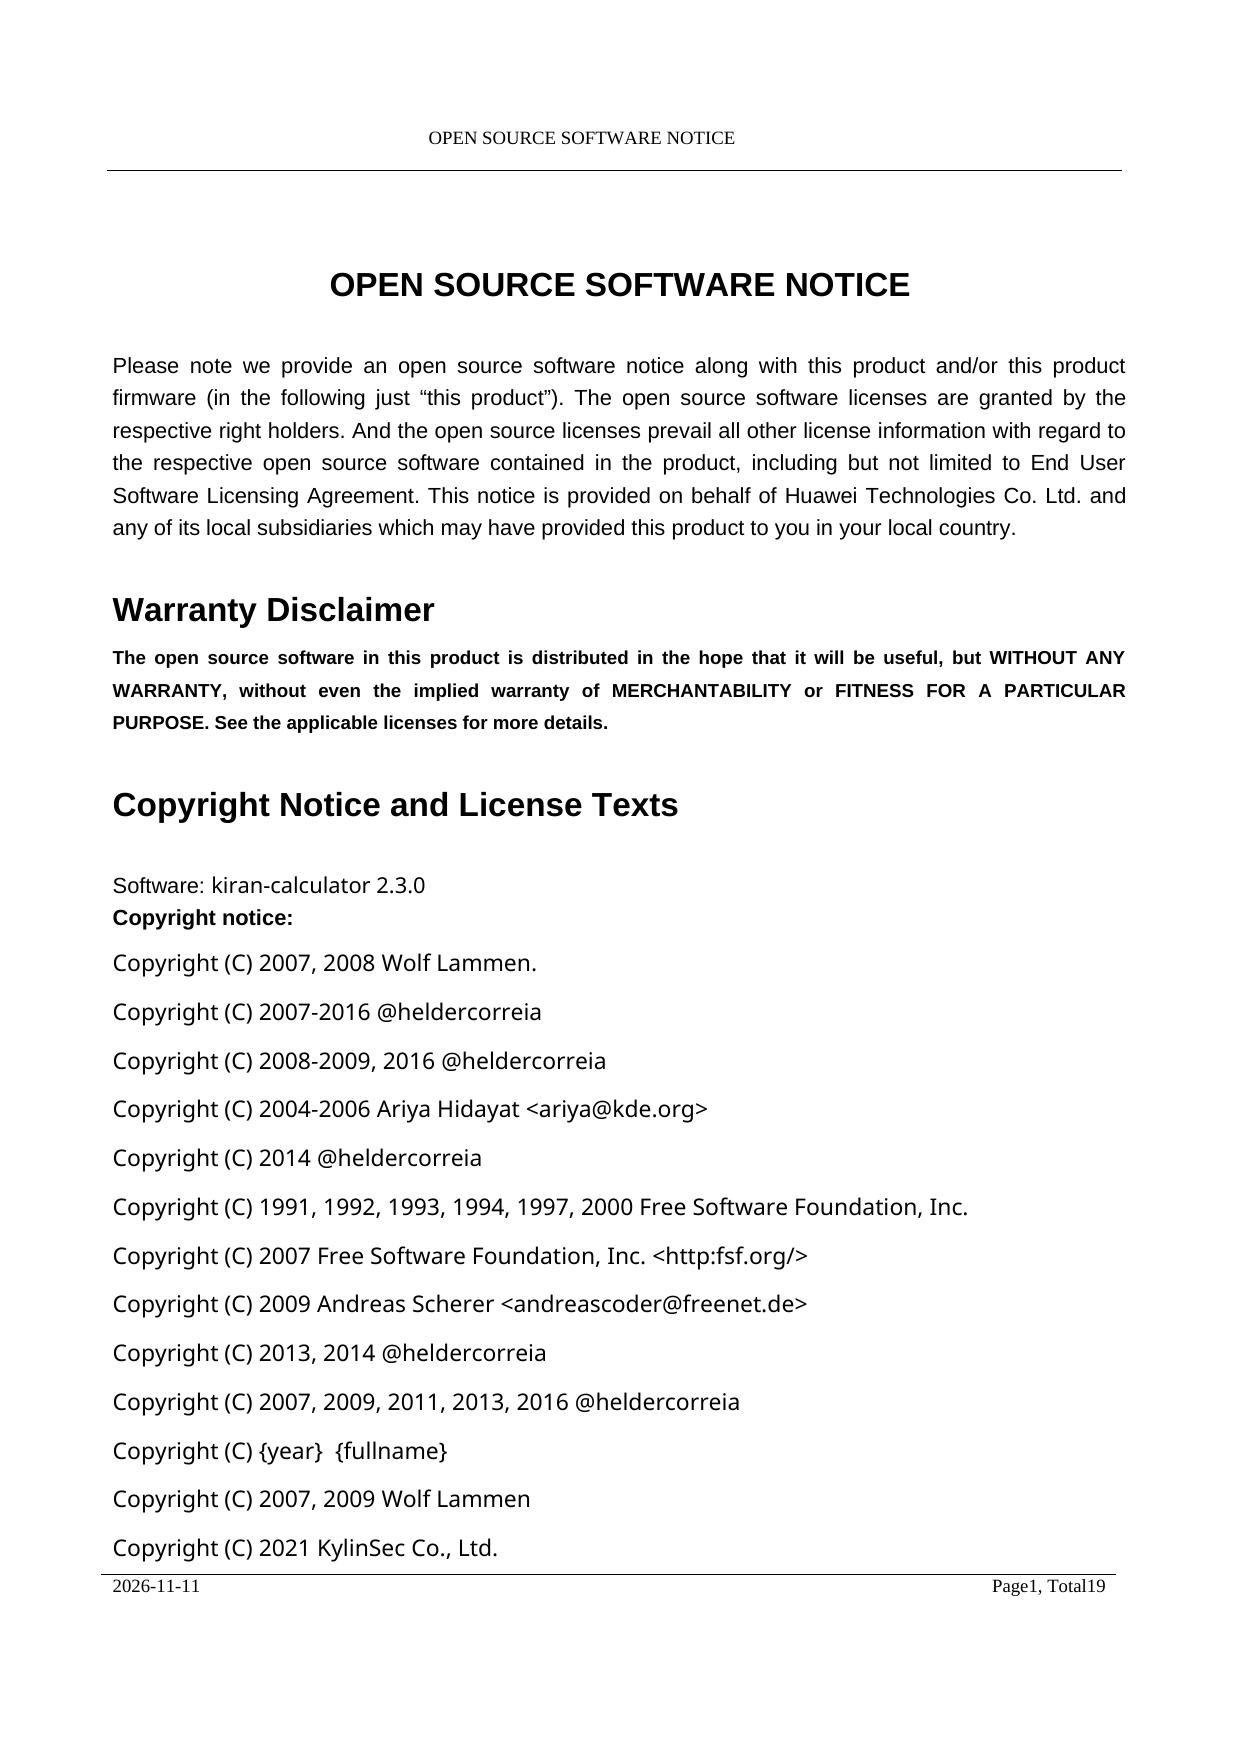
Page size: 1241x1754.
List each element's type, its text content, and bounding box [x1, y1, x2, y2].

text Warranty Disclaimer [112, 576, 1128, 641]
text The open source software in this product is distributed in the hope that it will be useful, but WITHOUT ANY WARRANTY, without even the implied warranty of MERCHANTABILITY or FITNESS FOR A PARTICULAR PURPOSE. See the applicable licenses for more details. [112, 641, 1128, 739]
text OPEN SOURCE SOFTWARE NOTICE [112, 251, 1128, 316]
text Please note we provide an open source software notice along with this product and/or this product firmware (in the following just “this product”). The open source software licenses are granted by the respective right holders. And the open source licenses prevail all other license information with regard to the respective open source software contained in the product, including but not limited to End User Software Licensing Agreement. This notice is provided on behalf of Huawei Technologies Co. Ltd. and any of its local subsidiaries which may have provided this product to you in your local country. [112, 349, 1128, 544]
text Copyright Notice and License Texts [112, 771, 1128, 836]
text Copyright notice: [112, 901, 1128, 934]
text Software: kiran-calculator 2.3.0 [112, 869, 1128, 901]
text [112, 947, 1128, 1564]
